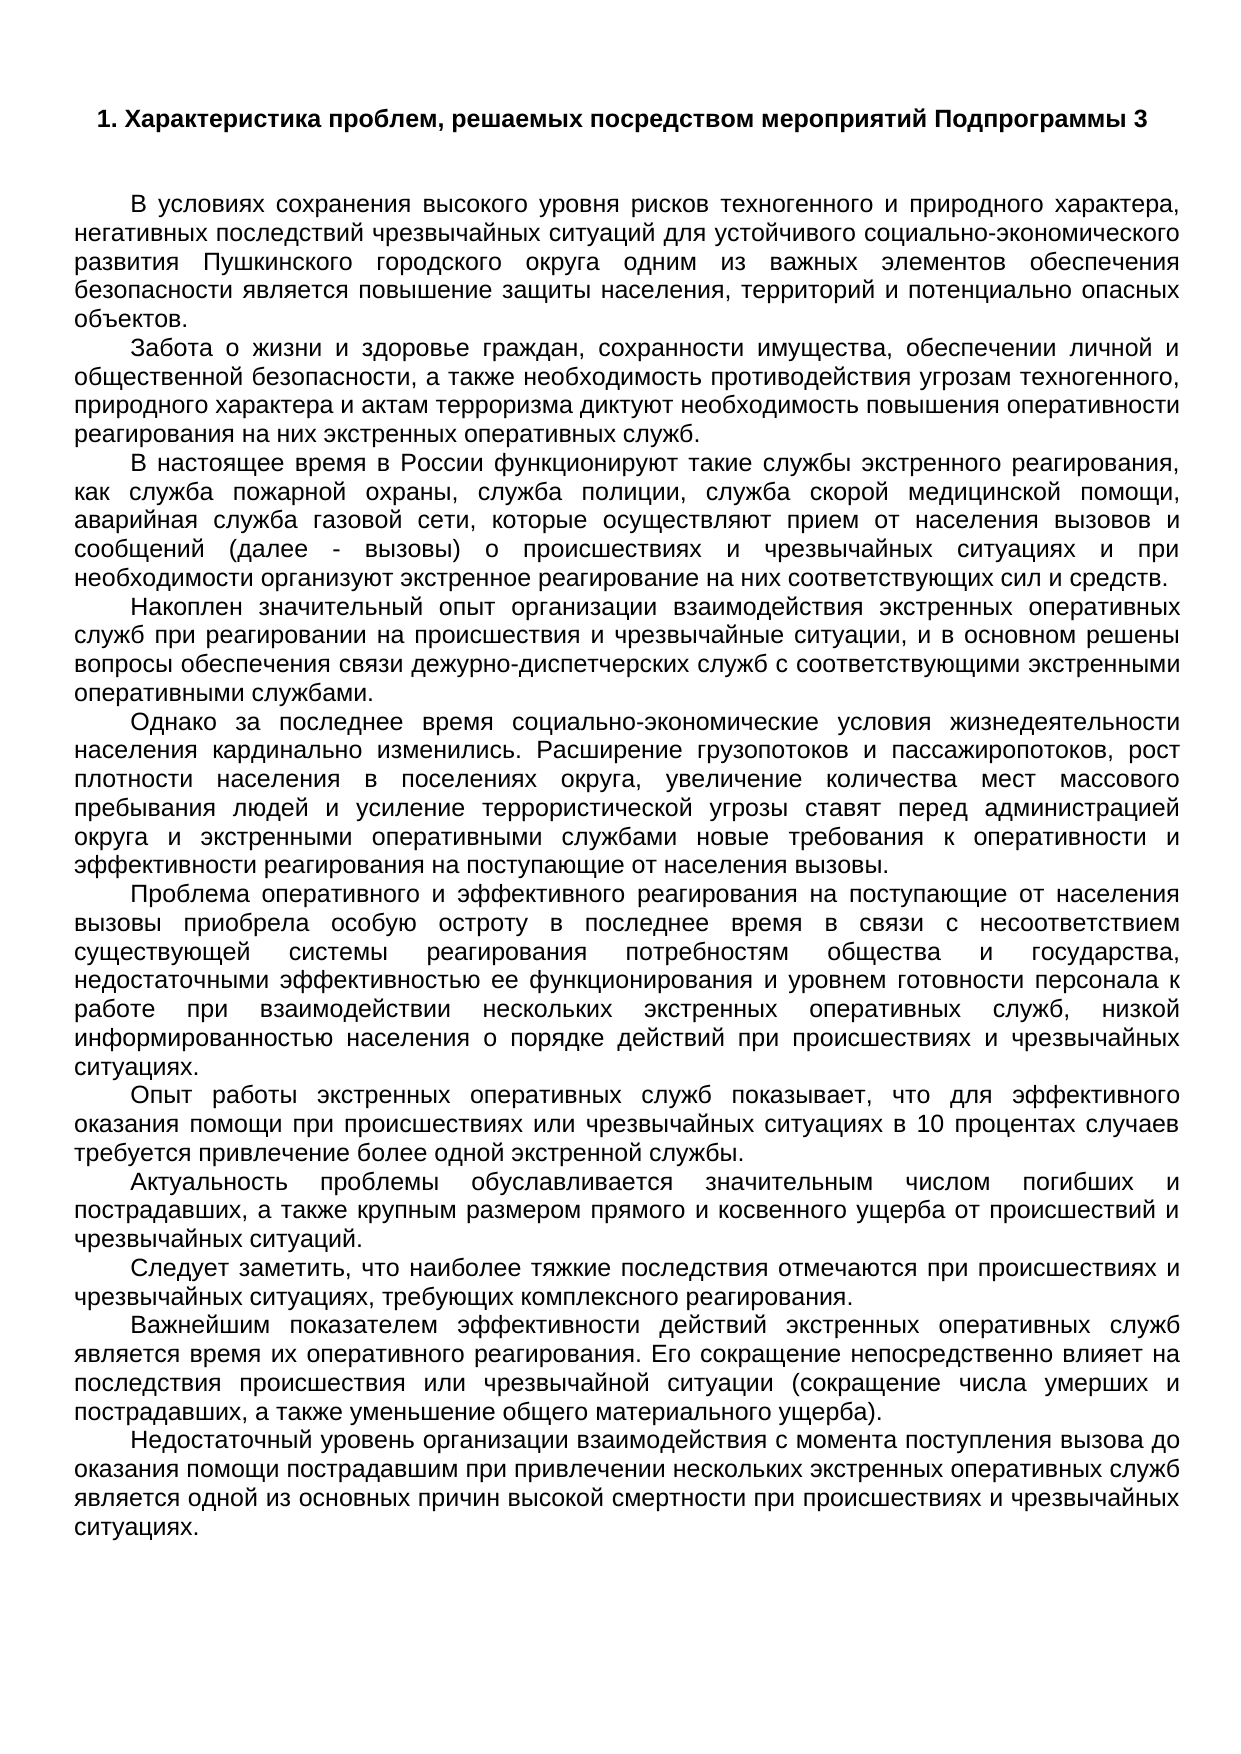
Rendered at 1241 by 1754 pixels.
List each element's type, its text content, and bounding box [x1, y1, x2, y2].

text В настоящее время в России функционируют такие службы экстренного реагирования, как служба пожарной охраны, служба полиции, служба скорой медицинской помощи, аварийная служба газовой сети, которые осуществляют прием от населения вызовов и сообщений (далее - вызовы) о происшествиях и чрезвычайных ситуациях и при необходимости организуют экстренное реагирование на них соответствующих сил и средств. [74, 448, 1181, 592]
text Важнейшим показателем эффективности действий экстренных оперативных служб является время их оперативного реагирования. Его сокращение непосредственно влияет на последствия происшествия или чрезвычайной ситуации (сокращение числа умерших и пострадавших, а также уменьшение общего материального ущерба). [74, 1311, 1181, 1426]
text Забота о жизни и здоровье граждан, сохранности имущества, обеспечении личной и общественной безопасности, а также необходимость противодействия угрозам техногенного, природного характера и актам терроризма диктуют необходимость повышения оперативности реагирования на них экстренных оперативных служб. [74, 333, 1181, 448]
text Проблема оперативного и эффективного реагирования на поступающие от населения вызовы приобрела особую остроту в последнее время в связи с несоответствием существующей системы реагирования потребностям общества и государства, недостаточными эффективностью ее функционирования и уровнем готовности персонала к работе при взаимодействии нескольких экстренных оперативных служб, низкой информированностью населения о порядке действий при происшествиях и чрезвычайных ситуациях. [74, 879, 1181, 1081]
text Недостаточный уровень организации взаимодействия с момента поступления вызова до оказания помощи пострадавшим при привлечении нескольких экстренных оперативных служб является одной из основных причин высокой смертности при происшествиях и чрезвычайных ситуациях. [74, 1426, 1181, 1541]
text В условиях сохранения высокого уровня рисков техногенного и природного характера, негативных последствий чрезвычайных ситуаций для устойчивого социально-экономического развития Пушкинского городского округа одним из важных элементов обеспечения безопасности является повышение защиты населения, территорий и потенциально опасных объектов. [74, 189, 1181, 333]
text Актуальность проблемы обуславливается значительным числом погибших и пострадавших, а также крупным размером прямого и косвенного ущерба от происшествий и чрезвычайных ситуаций. [74, 1167, 1181, 1253]
text Следует заметить, что наиболее тяжкие последствия отмечаются при происшествиях и чрезвычайных ситуациях, требующих комплексного реагирования. [74, 1253, 1181, 1311]
text Однако за последнее время социально-экономические условия жизнедеятельности населения кардинально изменились. Расширение грузопотоков и пассажиропотоков, рост плотности населения в поселениях округа, увеличение количества мест массового пребывания людей и усиление террористической угрозы ставят перед администрацией округа и экстренными оперативными службами новые требования к оперативности и эффективности реагирования на поступающие от населения вызовы. [74, 707, 1181, 879]
text 1. Характеристика проблем, решаемых посредством мероприятий Подпрограммы 3 [64, 104, 1181, 132]
text Накоплен значительный опыт организации взаимодействия экстренных оперативных служб при реагировании на происшествия и чрезвычайные ситуации, и в основном решены вопросы обеспечения связи дежурно-диспетчерских служб с соответствующими экстренными оперативными службами. [74, 592, 1181, 707]
text Опыт работы экстренных оперативных служб показывает, что для эффективного оказания помощи при происшествиях или чрезвычайных ситуациях в 10 процентах случаев требуется привлечение более одной экстренной службы. [74, 1081, 1181, 1167]
